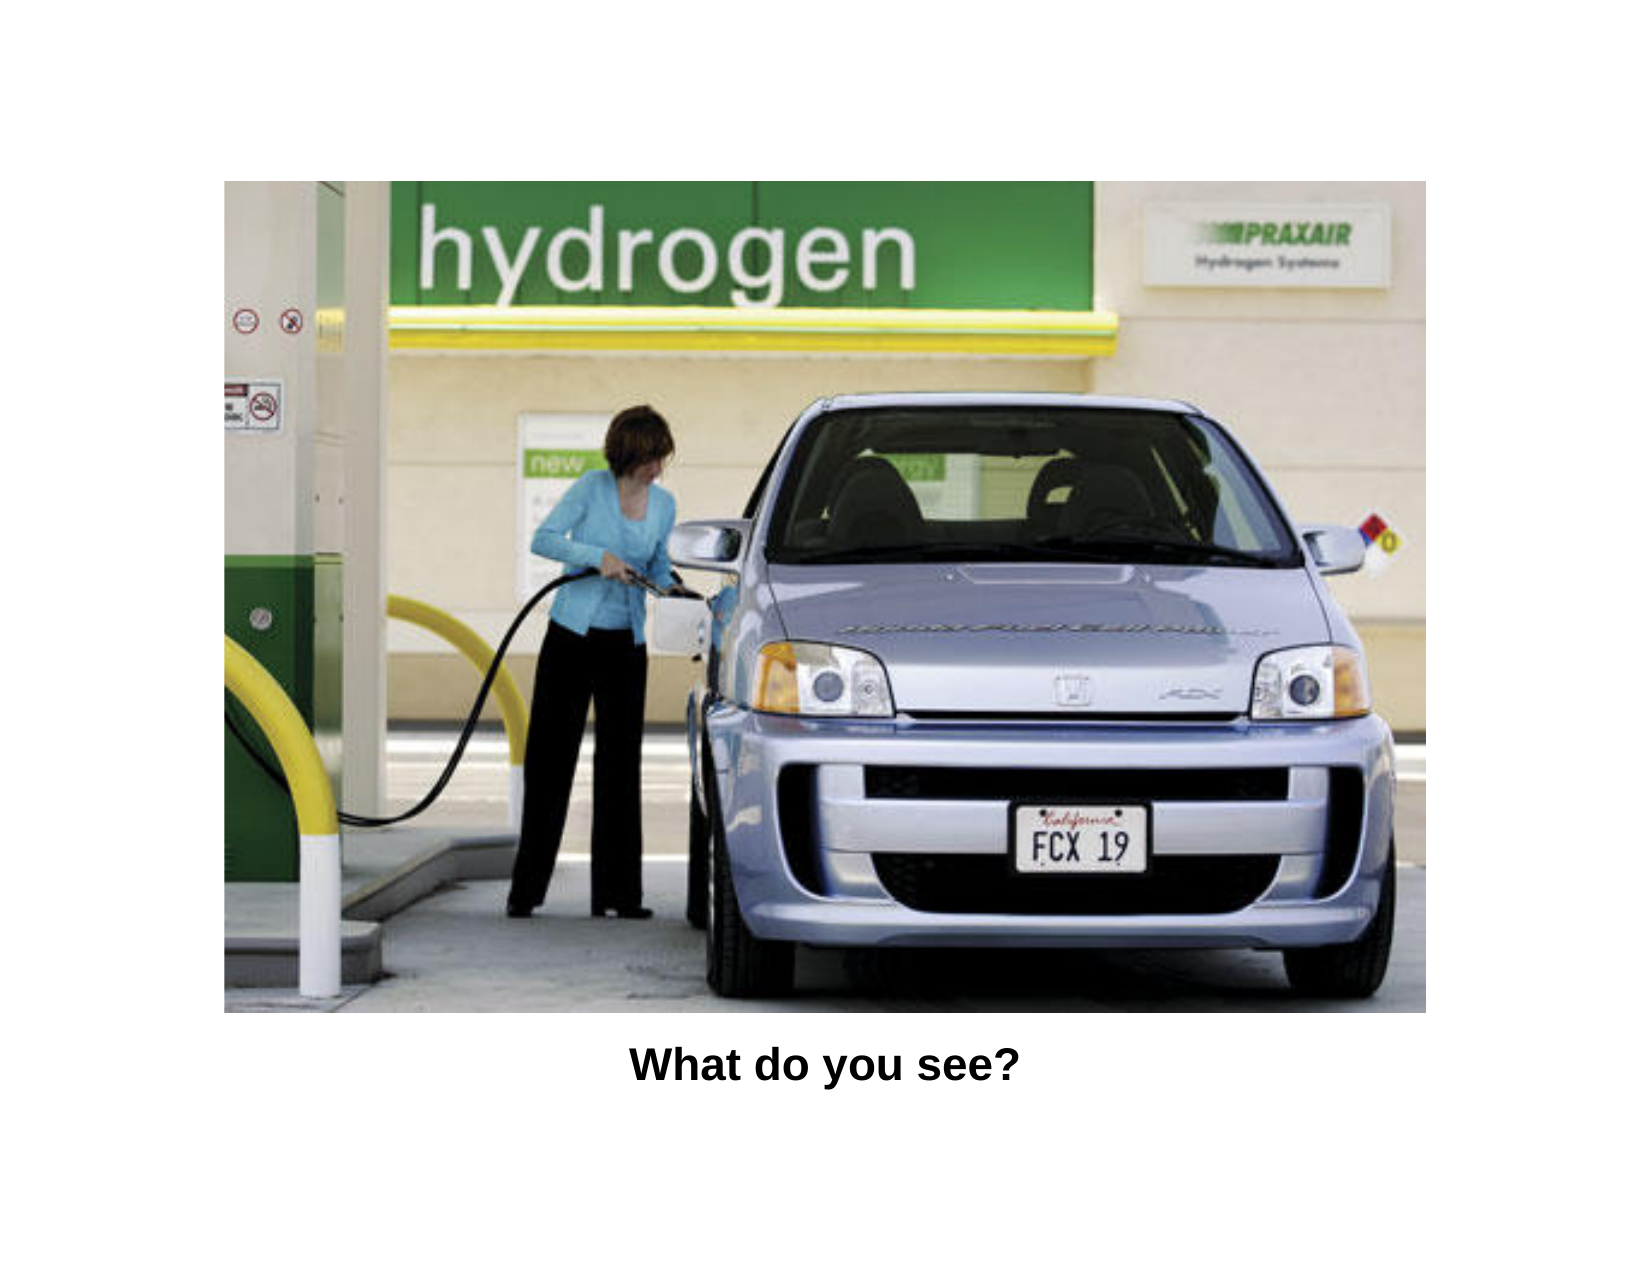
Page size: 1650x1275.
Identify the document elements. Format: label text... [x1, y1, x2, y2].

text What do you see? [75, 1037, 1575, 1090]
picture [224, 181, 1426, 1013]
